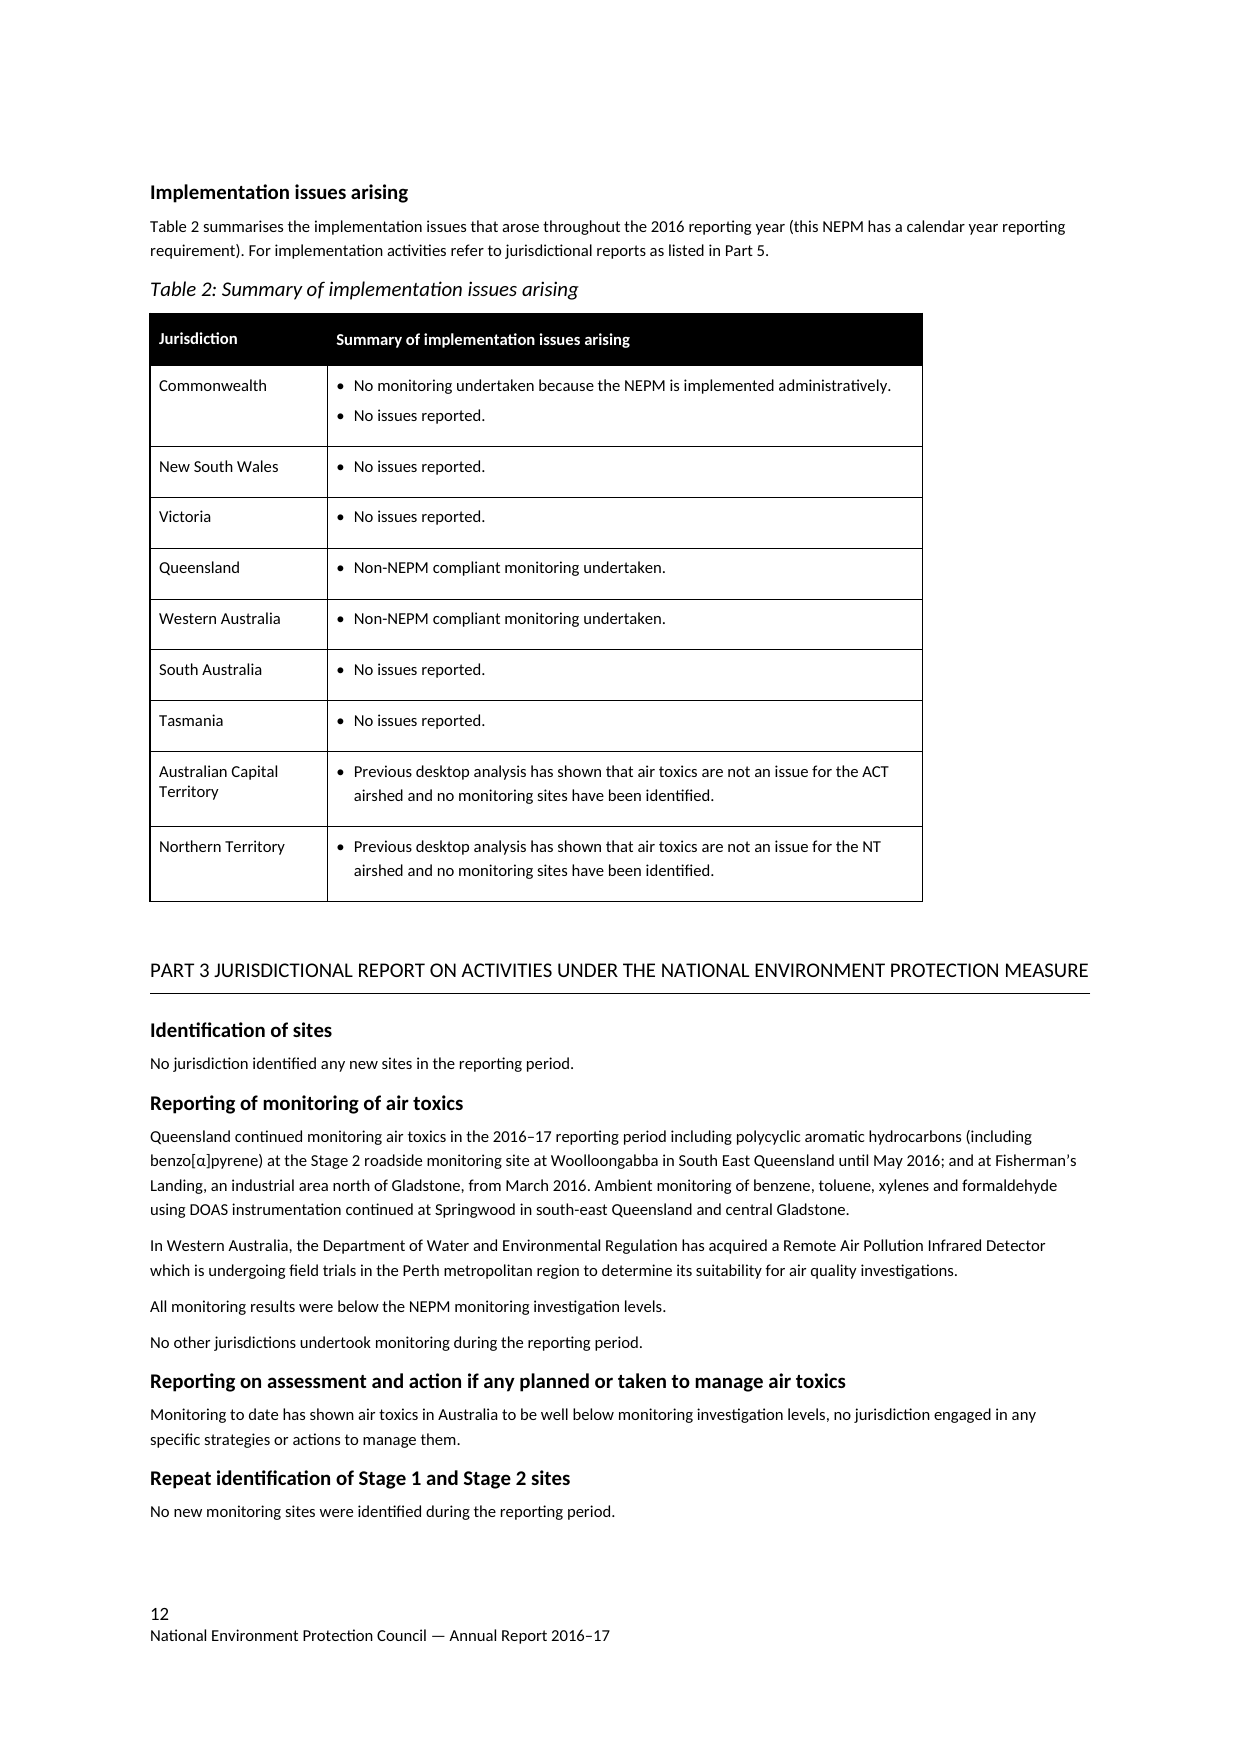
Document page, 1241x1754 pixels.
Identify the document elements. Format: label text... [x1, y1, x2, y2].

text All monitoring results were below the NEPM monitoring investigation levels. [150, 1296, 1090, 1316]
table_cell New South Wales [151, 447, 327, 497]
table_cell • Previous desktop analysis has shown that air toxics are not an issue for the NT airshed and no monitoring sites have been identified. [328, 827, 922, 901]
table_cell • Non-NEPM compliant monitoring undertaken. [328, 549, 922, 598]
table_cell • No issues reported. [328, 447, 922, 497]
text Table 2: Summary of implementation issues arising [150, 276, 1090, 302]
table_cell • No issues reported. [328, 650, 922, 700]
text No new monitoring sites were identified during the reporting period. [150, 1501, 1090, 1522]
table_cell Western Australia [151, 600, 327, 649]
table_cell • Non-NEPM compliant monitoring undertaken. [328, 600, 922, 649]
text Repeat identification of Stage 1 and Stage 2 sites [150, 1465, 1090, 1491]
text No other jurisdictions undertook monitoring during the reporting period. [150, 1332, 1090, 1352]
table_cell • No issues reported. [328, 498, 922, 548]
text In Western Australia, the Department of Water and Environmental Regulation has acquired a Remote Air Pollution Infrared Detector which is undergoing field trials in the Perth metropolitan region to determine its suitability for air quality investigations. [150, 1235, 1090, 1280]
table_cell • Previous desktop analysis has shown that air toxics are not an issue for the ACT airshed and no monitoring sites have been identified. [328, 752, 922, 826]
table_cell • No issues reported. [328, 701, 922, 751]
text Part 3 JURISDICTIONAL REPORT ON ACTIVITIES UNDER THE National Environment Protection Measure [150, 958, 1090, 993]
text Implementation issues arising [150, 179, 1090, 205]
table_header Summary of implementation issues arising [328, 314, 922, 364]
text Queensland continued monitoring air toxics in the 2016–17 reporting period including polycyclic aromatic hydrocarbons (including benzo[α]pyrene) at the Stage 2 roadside monitoring site at Woolloongabba in South East Queensland until May 2016; and at Fisherman’s Landing, an industrial area north of Gladstone, from March 2016. Ambient monitoring of benzene, toluene, xylenes and formaldehyde using DOAS instrumentation continued at Springwood in south-east Queensland and central Gladstone. [150, 1126, 1090, 1219]
table_cell South Australia [151, 650, 327, 700]
table_cell Australian Capital Territory [151, 752, 327, 826]
table_cell Queensland [151, 549, 327, 598]
table_cell Commonwealth [151, 366, 327, 446]
text Monitoring to date has shown air toxics in Australia to be well below monitoring investigation levels, no jurisdiction engaged in any specific strategies or actions to manage them. [150, 1404, 1090, 1449]
text Reporting of monitoring of air toxics [150, 1090, 1090, 1115]
text Reporting on assessment and action if any planned or taken to manage air toxics [150, 1368, 1090, 1394]
table_cell Northern Territory [151, 827, 327, 901]
table_cell • No monitoring undertaken because the NEPM is implemented administratively. • No issues reported. [328, 366, 922, 446]
table_cell Victoria [151, 498, 327, 548]
table_header Jurisdiction [151, 314, 327, 364]
table_cell Tasmania [151, 701, 327, 751]
text No jurisdiction identified any new sites in the reporting period. [150, 1054, 1090, 1074]
text Identification of sites [150, 1017, 1090, 1043]
text Table 2 summarises the implementation issues that arose throughout the 2016 reporting year (this NEPM has a calendar year reporting requirement). For implementation activities refer to jurisdictional reports as listed in Part 5. [150, 216, 1090, 261]
